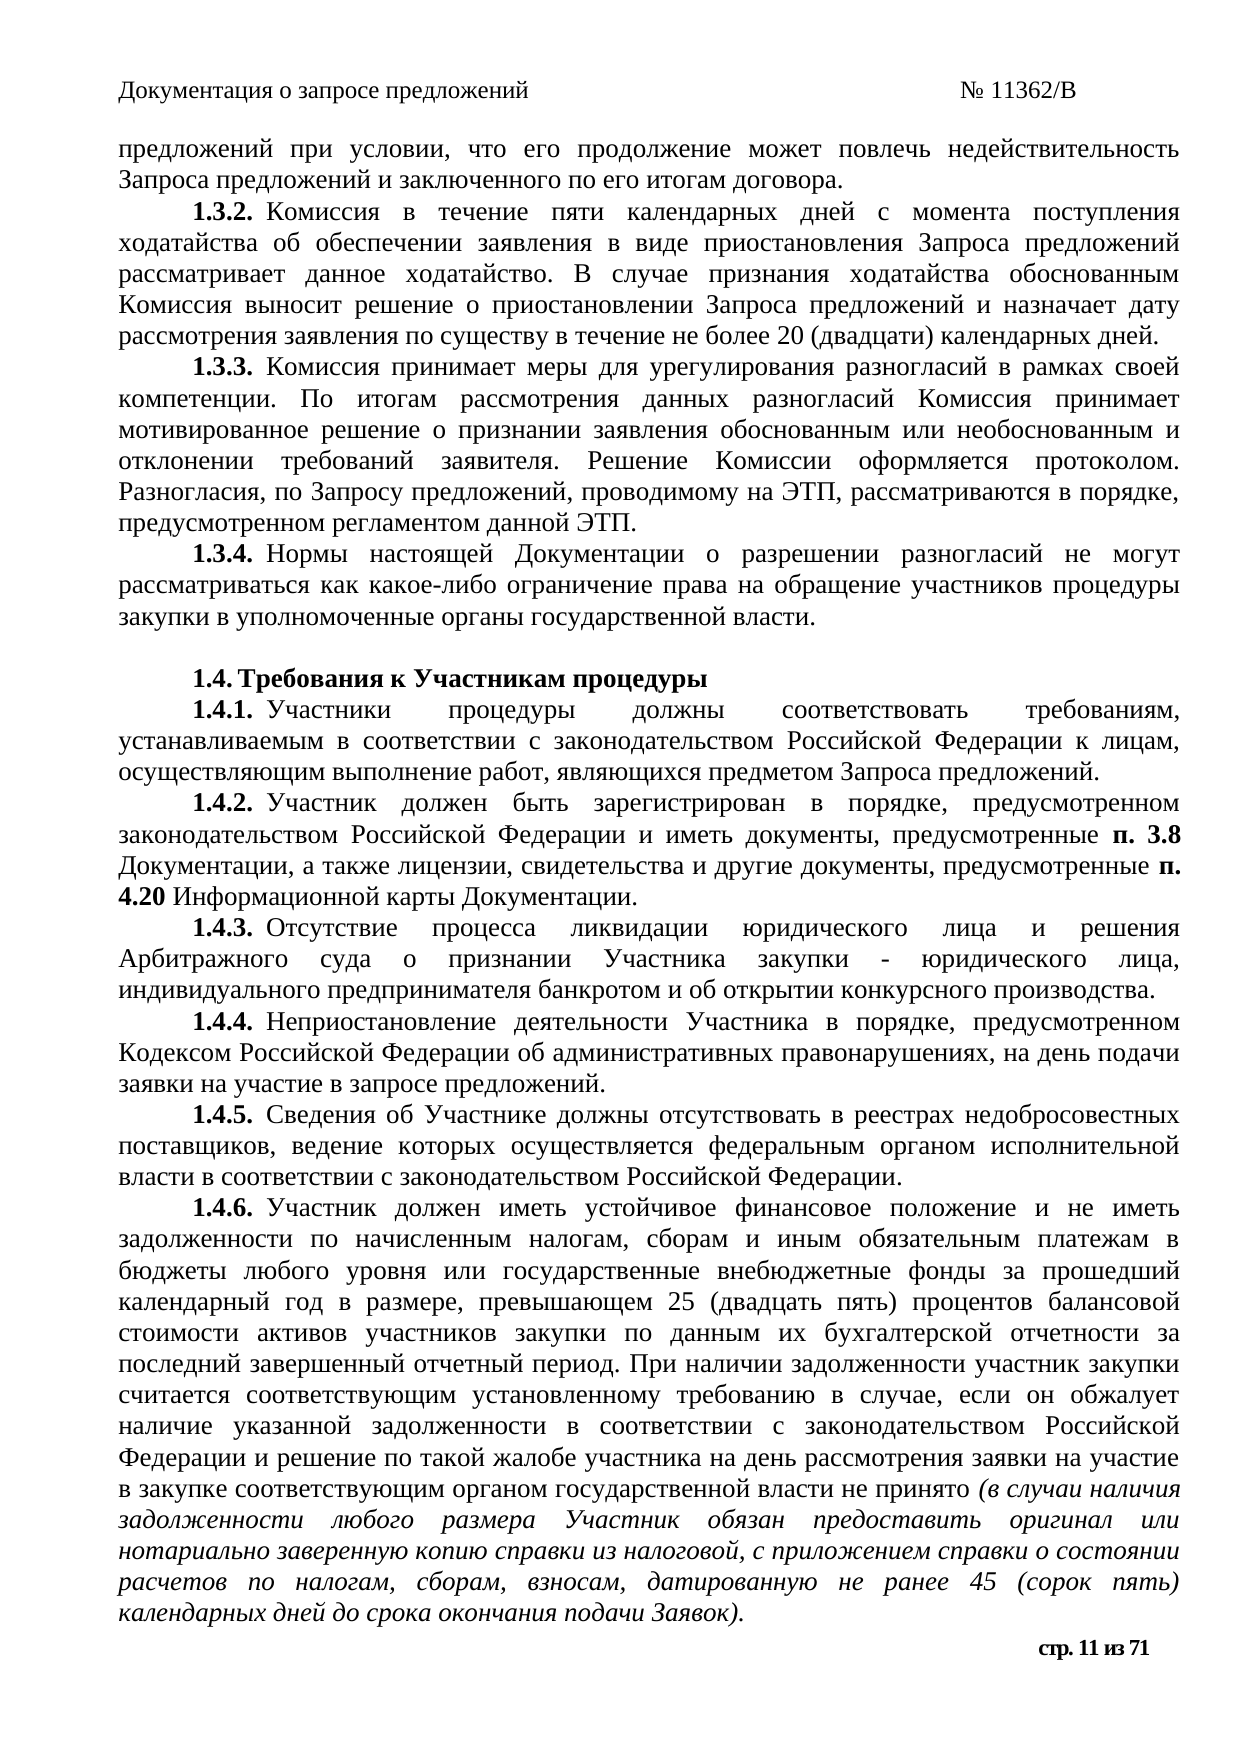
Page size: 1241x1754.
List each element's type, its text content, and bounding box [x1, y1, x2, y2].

list Участник должен быть зарегистрирован в порядке, предусмотренном законодательством Российской Федерации и иметь документы, предусмотренные п. 3.8 Документации, а также лицензии, свидетельства и другие документы, предусмотренные п. 4.20 Информационной карты Документации. [118, 787, 1181, 911]
list Комиссия принимает меры для урегулирования разногласий в рамках своей компетенции. По итогам рассмотрения данных разногласий Комиссия принимает мотивированное решение о признании заявления обоснованным или необоснованным и отклонении требований заявителя. Решение Комиссии оформляется протоколом. Разногласия, по Запросу предложений, проводимому на ЭТП, рассматриваются в порядке, предусмотренном регламентом данной ЭТП. [118, 351, 1181, 537]
list Требования к Участникам процедуры [118, 662, 1181, 693]
list Сведения об Участнике должны отсутствовать в реестрах недобросовестных поставщиков, ведение которых осуществляется федеральным органом исполнительной власти в соответствии с законодательством Российской Федерации. [118, 1098, 1181, 1191]
list Участник должен иметь устойчивое финансовое положение и не иметь задолженности по начисленным налогам, сборам и иным обязательным платежам в бюджеты любого уровня или государственные внебюджетные фонды за прошедший календарный год в размере, превышающем 25 (двадцать пять) процентов балансовой стоимости активов участников закупки по данным их бухгалтерской отчетности за последний завершенный отчетный период. При наличии задолженности участник закупки считается соответствующим установленному требованию в случае, если он обжалует наличие указанной задолженности в соответствии с законодательством Российской Федерации и решение по такой жалобе участника на день рассмотрения заявки на участие в закупке соответствующим органом государственной власти не принято (в случаи наличия задолженности любого размера Участник обязан предоставить оригинал или нотариально заверенную копию справки из налоговой, с приложением справки о состоянии расчетов по налогам, сборам, взносам, датированную не ранее 45 (сорок пять) календарных дней до срока окончания подачи Заявок). [118, 1191, 1181, 1627]
list Неприостановление деятельности Участника в порядке, предусмотренном Кодексом Российской Федерации об административных правонарушениях, на день подачи заявки на участие в запросе предложений. [118, 1004, 1181, 1098]
list Отсутствие процесса ликвидации юридического лица и решения Арбитражного суда о признании Участника закупки - юридического лица, индивидуального предпринимателя банкротом и об открытии конкурсного производства. [118, 911, 1181, 1004]
list Участники процедуры должны соответствовать требованиям, устанавливаемым в соответствии с законодательством Российской Федерации к лицам, осуществляющим выполнение работ, являющихся предметом Запроса предложений. [118, 693, 1181, 787]
list Комиссия в течение пяти календарных дней с момента поступления ходатайства об обеспечении заявления в виде приостановления Запроса предложений рассматривает данное ходатайство. В случае признания ходатайства обоснованным Комиссия выносит решение о приостановлении Запроса предложений и назначает дату рассмотрения заявления по существу в течение не более 20 (двадцати) календарных дней. [118, 195, 1181, 351]
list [118, 132, 1181, 195]
list Нормы настоящей Документации о разрешении разногласий не могут рассматриваться как какое-либо ограничение права на обращение участников процедуры закупки в уполномоченные органы государственной власти. [118, 537, 1181, 631]
